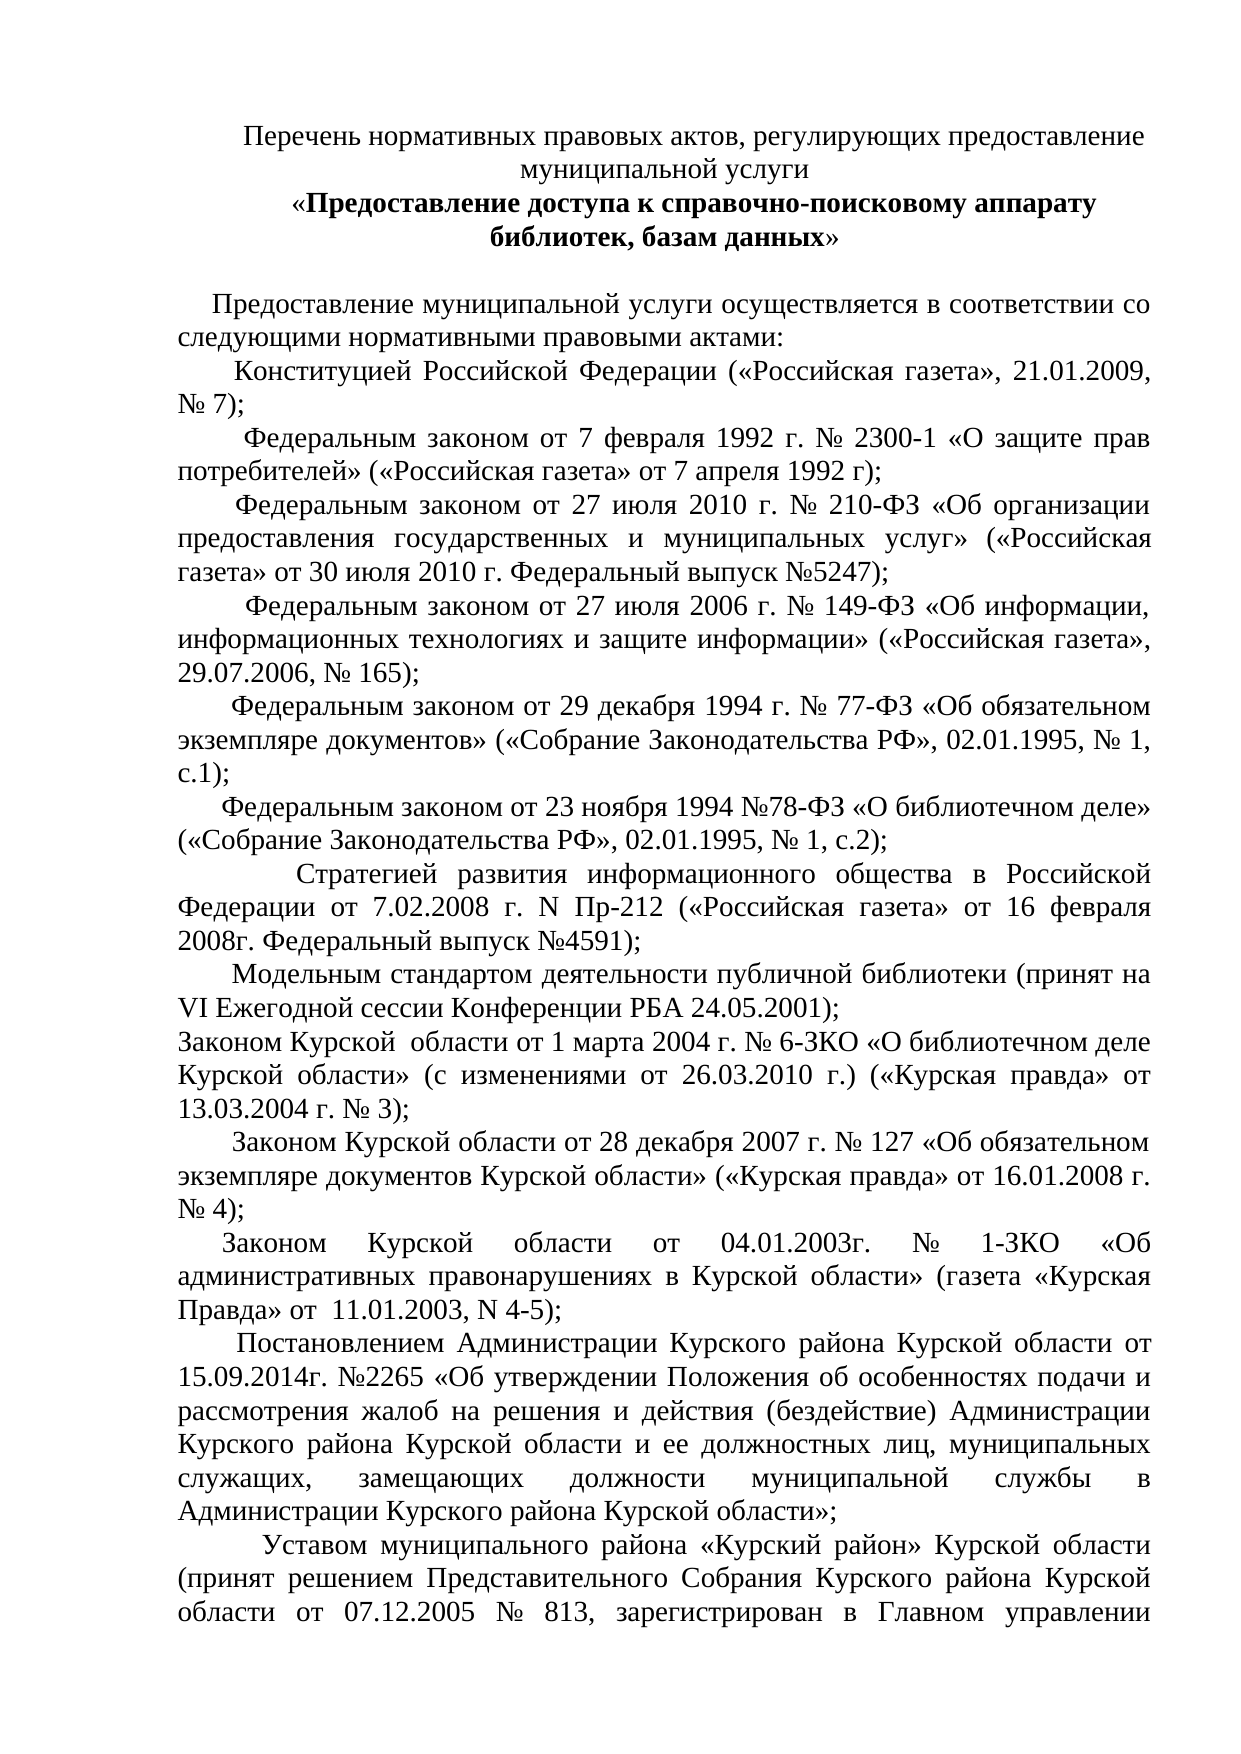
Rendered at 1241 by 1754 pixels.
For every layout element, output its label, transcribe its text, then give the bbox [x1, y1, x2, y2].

text Модельным стандартом деятельности публичной библиотеки (принят на VI Ежегодной сессии Конференции РБА 24.05.2001); [177, 957, 1152, 1024]
text Законом Курской области от 1 марта . № 6-ЗКО «О библиотечном деле Курской области» (с изменениями от 26.03.2010 г.) («Курская правда» от 13.03.2004 г. № 3); [177, 1024, 1152, 1124]
text Федеральным законом от 29 декабря . № 77-ФЗ «Об обязательном экземпляре документов» («Собрание Законодательства РФ», 02.01.1995, № 1, с.1); [177, 688, 1152, 789]
text Федеральным законом от 27 июля . № 149-ФЗ «Об информации, информационных технологиях и защите информации» («Российская газета», 29.07.2006, № 165); [177, 588, 1152, 688]
text Федеральным законом от 27 июля . № 210-ФЗ «Об организации предоставления государственных и муниципальных услуг» («Российская газета» от 30 июля . Федеральный выпуск №5247); [177, 487, 1152, 588]
text Законом Курской области от 04.01.2003г. № 1-ЗКО «Об административных правонарушениях в Курской области» (газета «Курская Правда» от 11.01.2003, N 4-5); [177, 1225, 1152, 1326]
text Перечень нормативных правовых актов, регулирующих предоставление муниципальной услуги [177, 118, 1152, 185]
text Федеральным законом от 7 февраля . № 2300-1 «О защите прав потребителей» («Российская газета» от 7 апреля ); [177, 420, 1152, 487]
text Предоставление муниципальной услуги осуществляется в соответствии со следующими нормативными правовыми актами: [177, 286, 1152, 353]
text Федеральным законом от 23 ноября 1994 №78-ФЗ «О библиотечном деле» («Собрание Законодательства РФ», 02.01.1995, № 1, с.2); [177, 789, 1152, 856]
text Законом Курской области от 28 декабря . № 127 «Об обязательном экземпляре документов Курской области» («Курская правда» от 16.01.2008 г. № 4); [177, 1124, 1152, 1225]
text Конституцией Российской Федерации («Российская газета», 21.01.2009, № 7); [177, 353, 1152, 420]
text «Предоставление доступа к справочно-поисковому аппарату библиотек, базам данных» [177, 185, 1152, 252]
text Постановлением Администрации Курского района Курской области от 15.09.2014г. №2265 «Об утверждении Положения об особенностях подачи и рассмотрения жалоб на решения и действия (бездействие) Администрации Курского района Курской области и ее должностных лиц, муниципальных служащих, замещающих должности муниципальной службы в Администрации Курского района Курской области»; [177, 1326, 1152, 1527]
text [177, 1527, 1152, 1627]
text Стратегией развития информационного общества в Российской Федерации от 7.02.2008 г. N Пр-212 («Российская газета» от 16 февраля 2008г. Федеральный выпуск №4591); [177, 856, 1152, 957]
